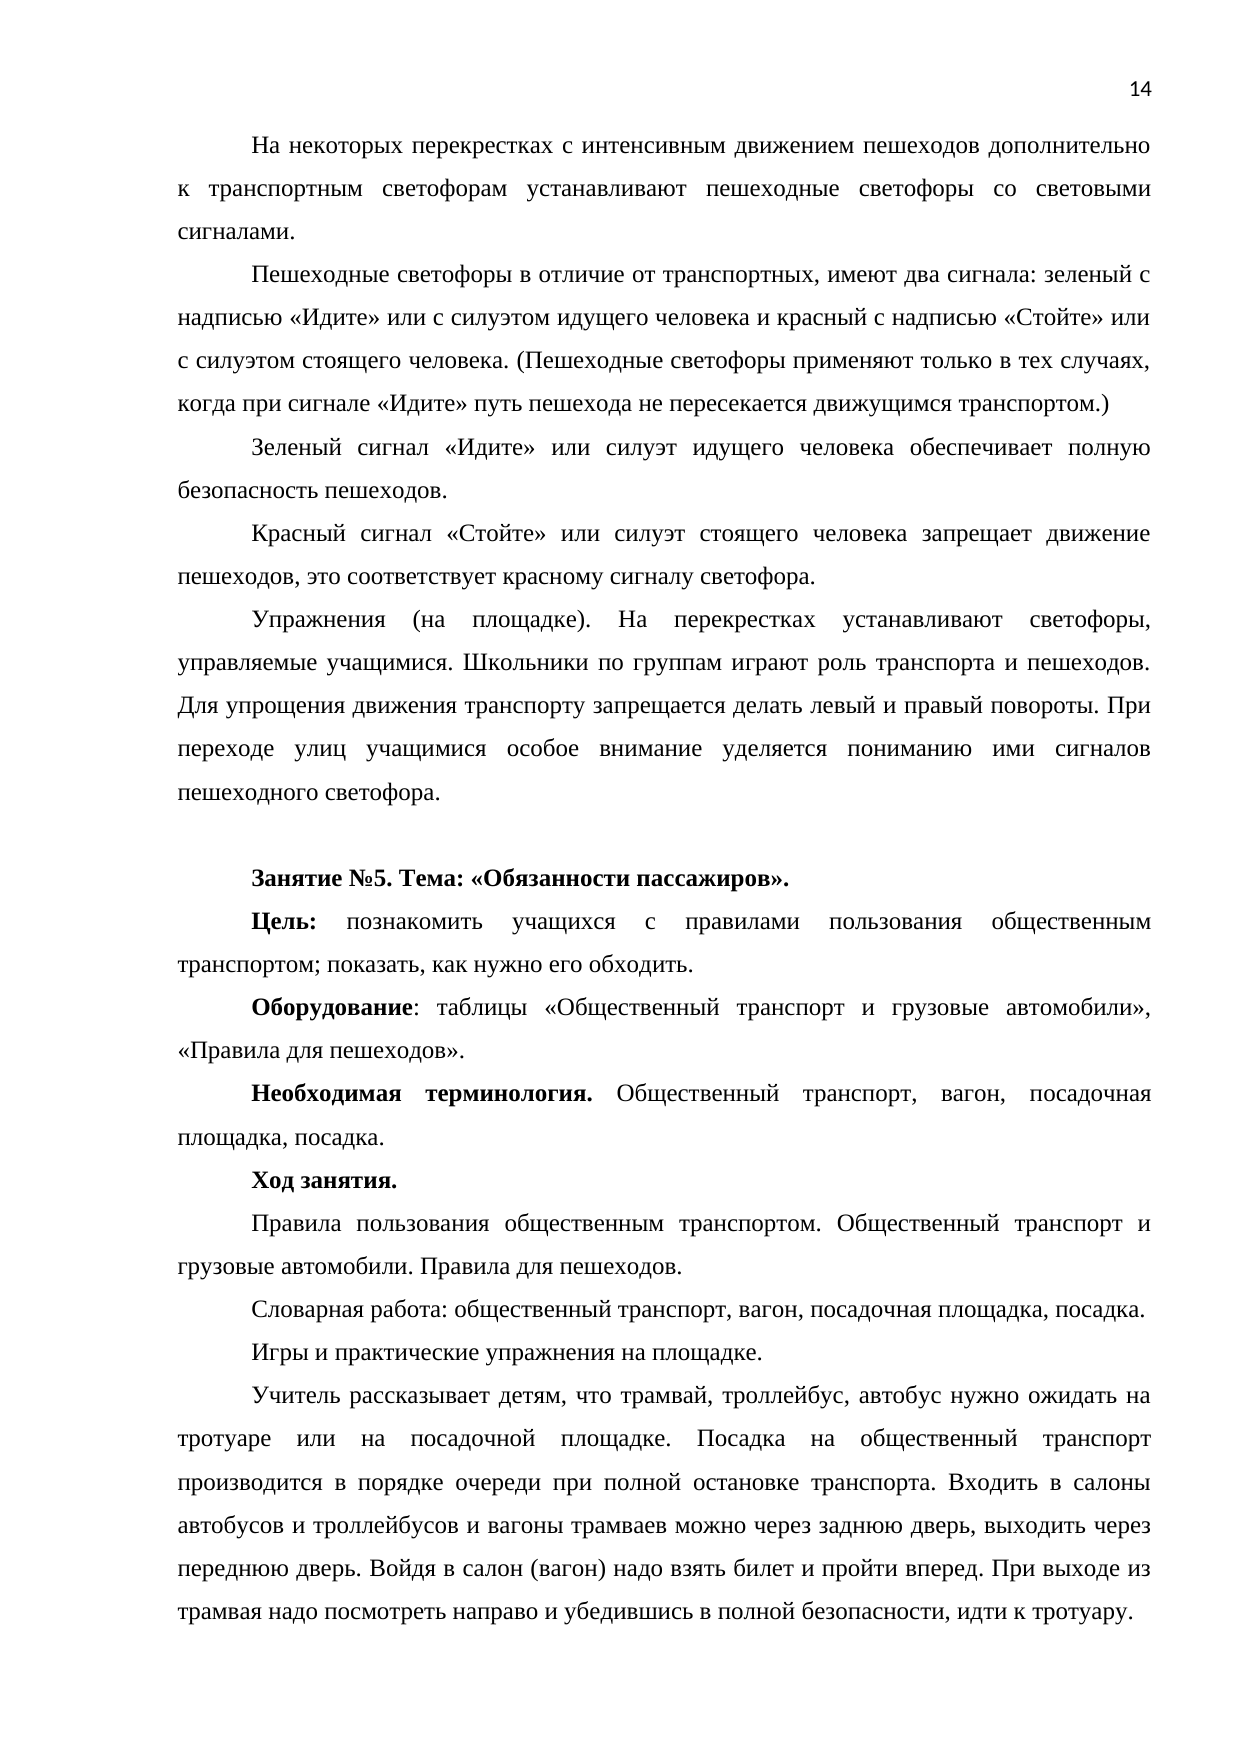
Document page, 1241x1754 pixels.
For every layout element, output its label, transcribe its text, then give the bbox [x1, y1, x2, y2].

text Правила пользования общественным транспортом. Общественный транспорт и грузовые автомобили. Правила для пешеходов. [177, 1208, 1152, 1280]
text Зеленый сигнал «Идите» или силуэт идущего человека обеспечивает полную безопасность пешеходов. [177, 432, 1152, 503]
text Словарная работа: общественный транспорт, вагон, посадочная площадка, посадка. [177, 1294, 1152, 1323]
text Цель: познакомить учащихся с правилами пользования общественным транспортом; показать, как нужно его обходить. [177, 906, 1152, 978]
text Красный сигнал «Стойте» или силуэт стоящего человека запрещает движение пешеходов, это соответствует красному сигналу светофора. [177, 518, 1152, 590]
text Занятие №5. Тема: «Обязанности пассажиров». [177, 863, 1152, 892]
text Пешеходные светофоры в отличие от транспортных, имеют два сигнала: зеленый с надписью «Идите» или с силуэтом идущего человека и красный с надписью «Стойте» или с силуэтом стоящего человека. (Пешеходные светофоры применяют только в тех случаях, когда при сигнале «Идите» путь пешехода не пересекается движущимся транспортом.) [177, 259, 1152, 417]
text Ход занятия. [177, 1165, 1152, 1193]
text Оборудование: таблицы «Общественный транспорт и грузовые автомобили», «Правила для пешеходов». [177, 992, 1152, 1064]
text На некоторых перекрестках с интенсивным движением пешеходов дополнительно к транспортным светофорам устанавливают пешеходные светофоры со световыми сигналами. [177, 130, 1152, 245]
text Упражнения (на площадке). На перекрестках устанавливают светофоры, управляемые учащимися. Школьники по группам играют роль транспорта и пешеходов. Для упрощения движения транспорту запрещается делать левый и правый повороты. При переходе улиц учащимися особое внимание уделяется пониманию ими сигналов пешеходного светофора. [177, 604, 1152, 805]
text Необходимая терминология. Общественный транспорт, вагон, посадочная площадка, посадка. [177, 1078, 1152, 1150]
text Игры и практические упражнения на площадке. [177, 1337, 1152, 1366]
text Учитель рассказывает детям, что трамвай, троллейбус, автобус нужно ожидать на тротуаре или на посадочной площадке. Посадка на общественный транспорт производится в порядке очереди при полной остановке транспорта. Входить в салоны автобусов и троллейбусов и вагоны трамваев можно через заднюю дверь, выходить через переднюю дверь. Войдя в салон (вагон) надо взять билет и пройти вперед. При выходе из трамвая надо посмотреть направо и убедившись в полной безопасности, идти к тротуару. [177, 1380, 1152, 1625]
